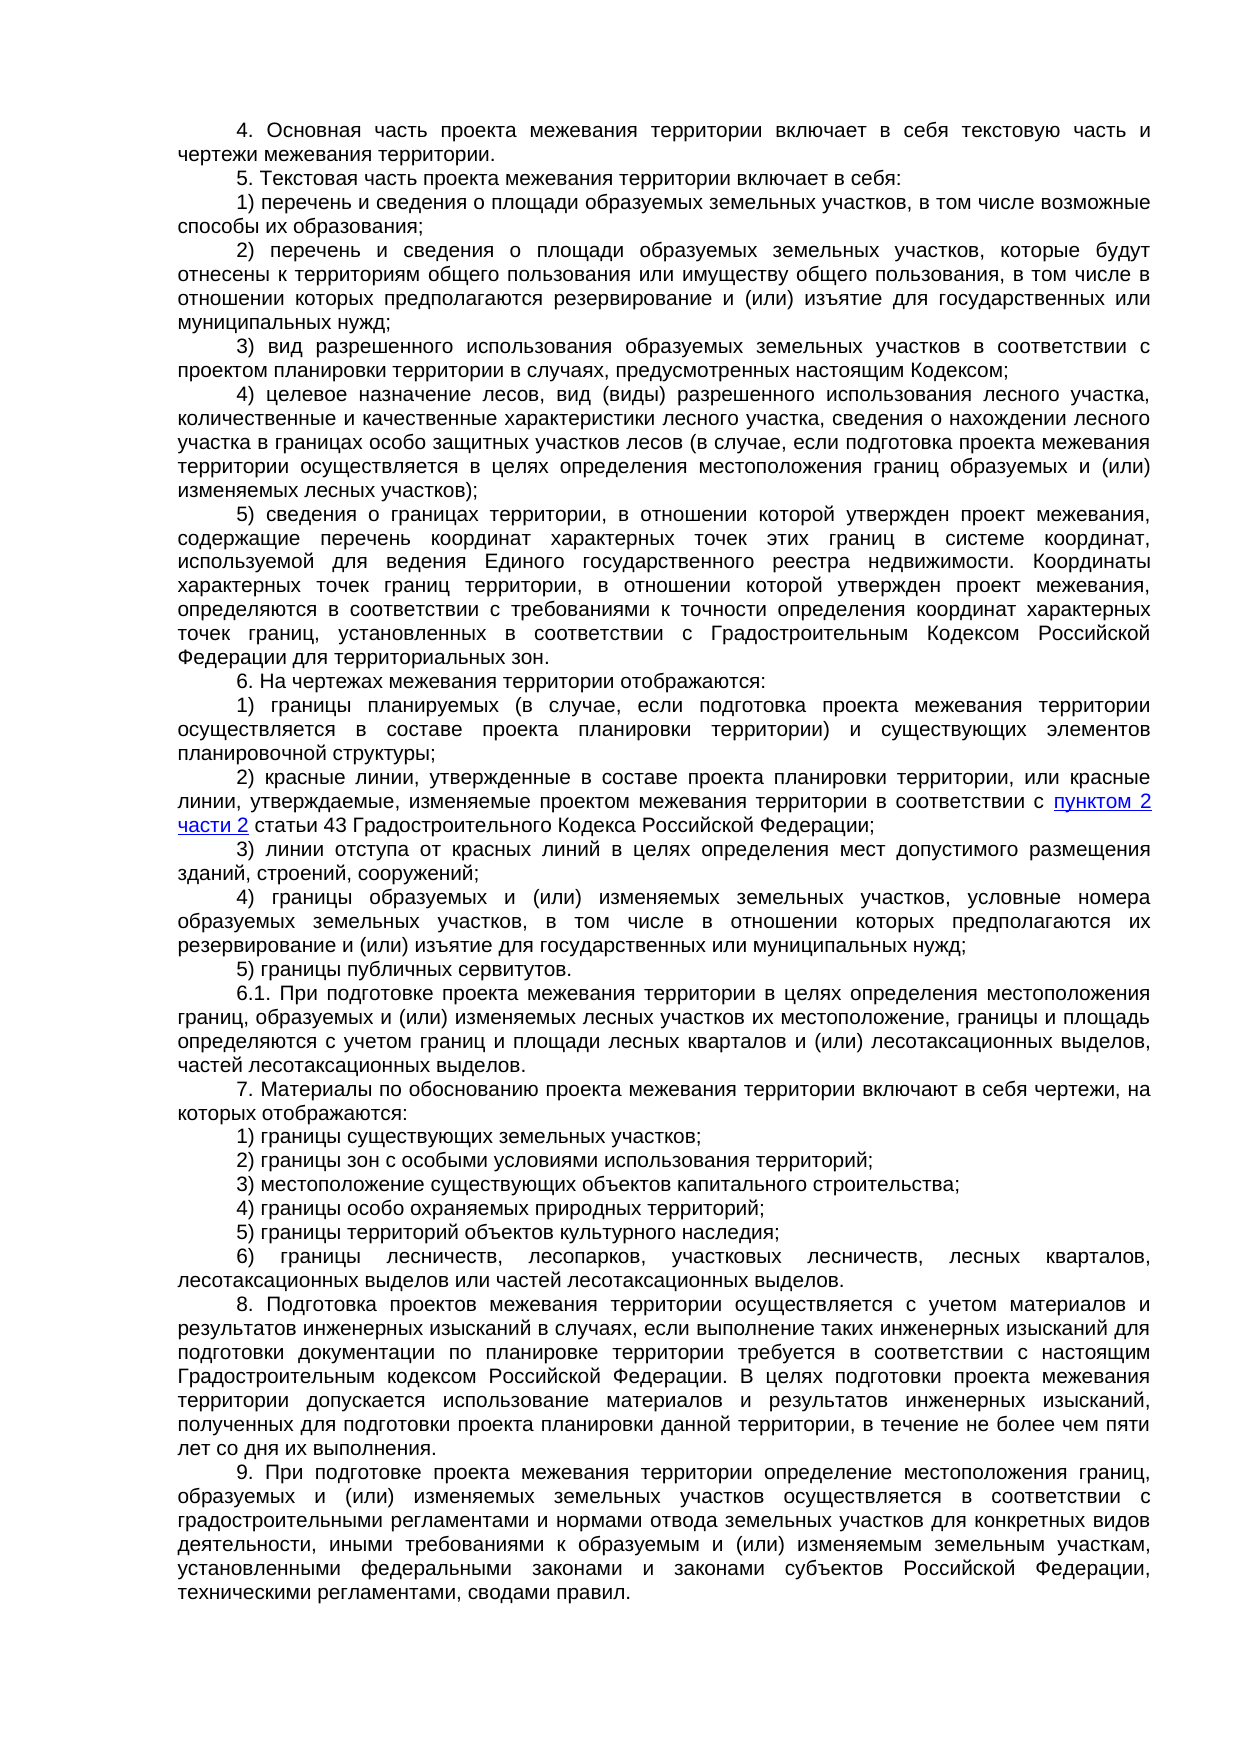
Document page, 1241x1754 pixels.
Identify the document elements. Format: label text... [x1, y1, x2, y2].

text 6) границы лесничеств, лесопарков, участковых лесничеств, лесных кварталов, лесотаксационных выделов или частей лесотаксационных выделов. [177, 1244, 1152, 1292]
text 7. Материалы по обоснованию проекта межевания территории включают в себя чертежи, на которых отображаются: [177, 1076, 1152, 1124]
text 5) сведения о границах территории, в отношении которой утвержден проект межевания, содержащие перечень координат характерных точек этих границ в системе координат, используемой для ведения Единого государственного реестра недвижимости. Координаты характерных точек границ территории, в отношении которой утвержден проект межевания, определяются в соответствии с требованиями к точности определения координат характерных точек границ, установленных в соответствии с Градостроительным Кодексом Российской Федерации для территориальных зон. [177, 501, 1152, 669]
text 5) границы публичных сервитутов. [177, 957, 1152, 981]
text 2) красные линии, утвержденные в составе проекта планировки территории, или красные линии, утверждаемые, изменяемые проектом межевания территории в соответствии с пунктом 2 части 2 статьи 43 Градостроительного Кодекса Российской Федерации; [177, 765, 1152, 837]
text 1) границы планируемых (в случае, если подготовка проекта межевания территории осуществляется в составе проекта планировки территории) и существующих элементов планировочной структуры; [177, 693, 1152, 765]
text 6. На чертежах межевания территории отображаются: [177, 669, 1152, 693]
text 3) местоположение существующих объектов капитального строительства; [177, 1172, 1152, 1196]
text 4) границы образуемых и (или) изменяемых земельных участков, условные номера образуемых земельных участков, в том числе в отношении которых предполагаются их резервирование и (или) изъятие для государственных или муниципальных нужд; [177, 885, 1152, 957]
text 8. Подготовка проектов межевания территории осуществляется с учетом материалов и результатов инженерных изысканий в случаях, если выполнение таких инженерных изысканий для подготовки документации по планировке территории требуется в соответствии с настоящим Градостроительным кодексом Российской Федерации. В целях подготовки проекта межевания территории допускается использование материалов и результатов инженерных изысканий, полученных для подготовки проекта планировки данной территории, в течение не более чем пяти лет со дня их выполнения. [177, 1292, 1152, 1460]
text 2) перечень и сведения о площади образуемых земельных участков, которые будут отнесены к территориям общего пользования или имуществу общего пользования, в том числе в отношении которых предполагаются резервирование и (или) изъятие для государственных или муниципальных нужд; [177, 238, 1152, 334]
text 3) вид разрешенного использования образуемых земельных участков в соответствии с проектом планировки территории в случаях, предусмотренных настоящим Кодексом; [177, 334, 1152, 382]
text 6.1. При подготовке проекта межевания территории в целях определения местоположения границ, образуемых и (или) изменяемых лесных участков их местоположение, границы и площадь определяются с учетом границ и площади лесных кварталов и (или) лесотаксационных выделов, частей лесотаксационных выделов. [177, 981, 1152, 1076]
text 5) границы территорий объектов культурного наследия; [177, 1220, 1152, 1244]
text 9. При подготовке проекта межевания территории определение местоположения границ, образуемых и (или) изменяемых земельных участков осуществляется в соответствии с градостроительными регламентами и нормами отвода земельных участков для конкретных видов деятельности, иными требованиями к образуемым и (или) изменяемым земельным участкам, установленными федеральными законами и законами субъектов Российской Федерации, техническими регламентами, сводами правил. [177, 1460, 1152, 1603]
text 1) границы существующих земельных участков; [177, 1124, 1152, 1148]
text 4) целевое назначение лесов, вид (виды) разрешенного использования лесного участка, количественные и качественные характеристики лесного участка, сведения о нахождении лесного участка в границах особо защитных участков лесов (в случае, если подготовка проекта межевания территории осуществляется в целях определения местоположения границ образуемых и (или) изменяемых лесных участков); [177, 382, 1152, 501]
text 1) перечень и сведения о площади образуемых земельных участков, в том числе возможные способы их образования; [177, 190, 1152, 238]
text 5. Текстовая часть проекта межевания территории включает в себя: [177, 166, 1152, 190]
text 2) границы зон с особыми условиями использования территорий; [177, 1148, 1152, 1172]
text 3) линии отступа от красных линий в целях определения мест допустимого размещения зданий, строений, сооружений; [177, 837, 1152, 885]
text 4) границы особо охраняемых природных территорий; [177, 1196, 1152, 1220]
text 4. Основная часть проекта межевания территории включает в себя текстовую часть и чертежи межевания территории. [177, 118, 1152, 166]
